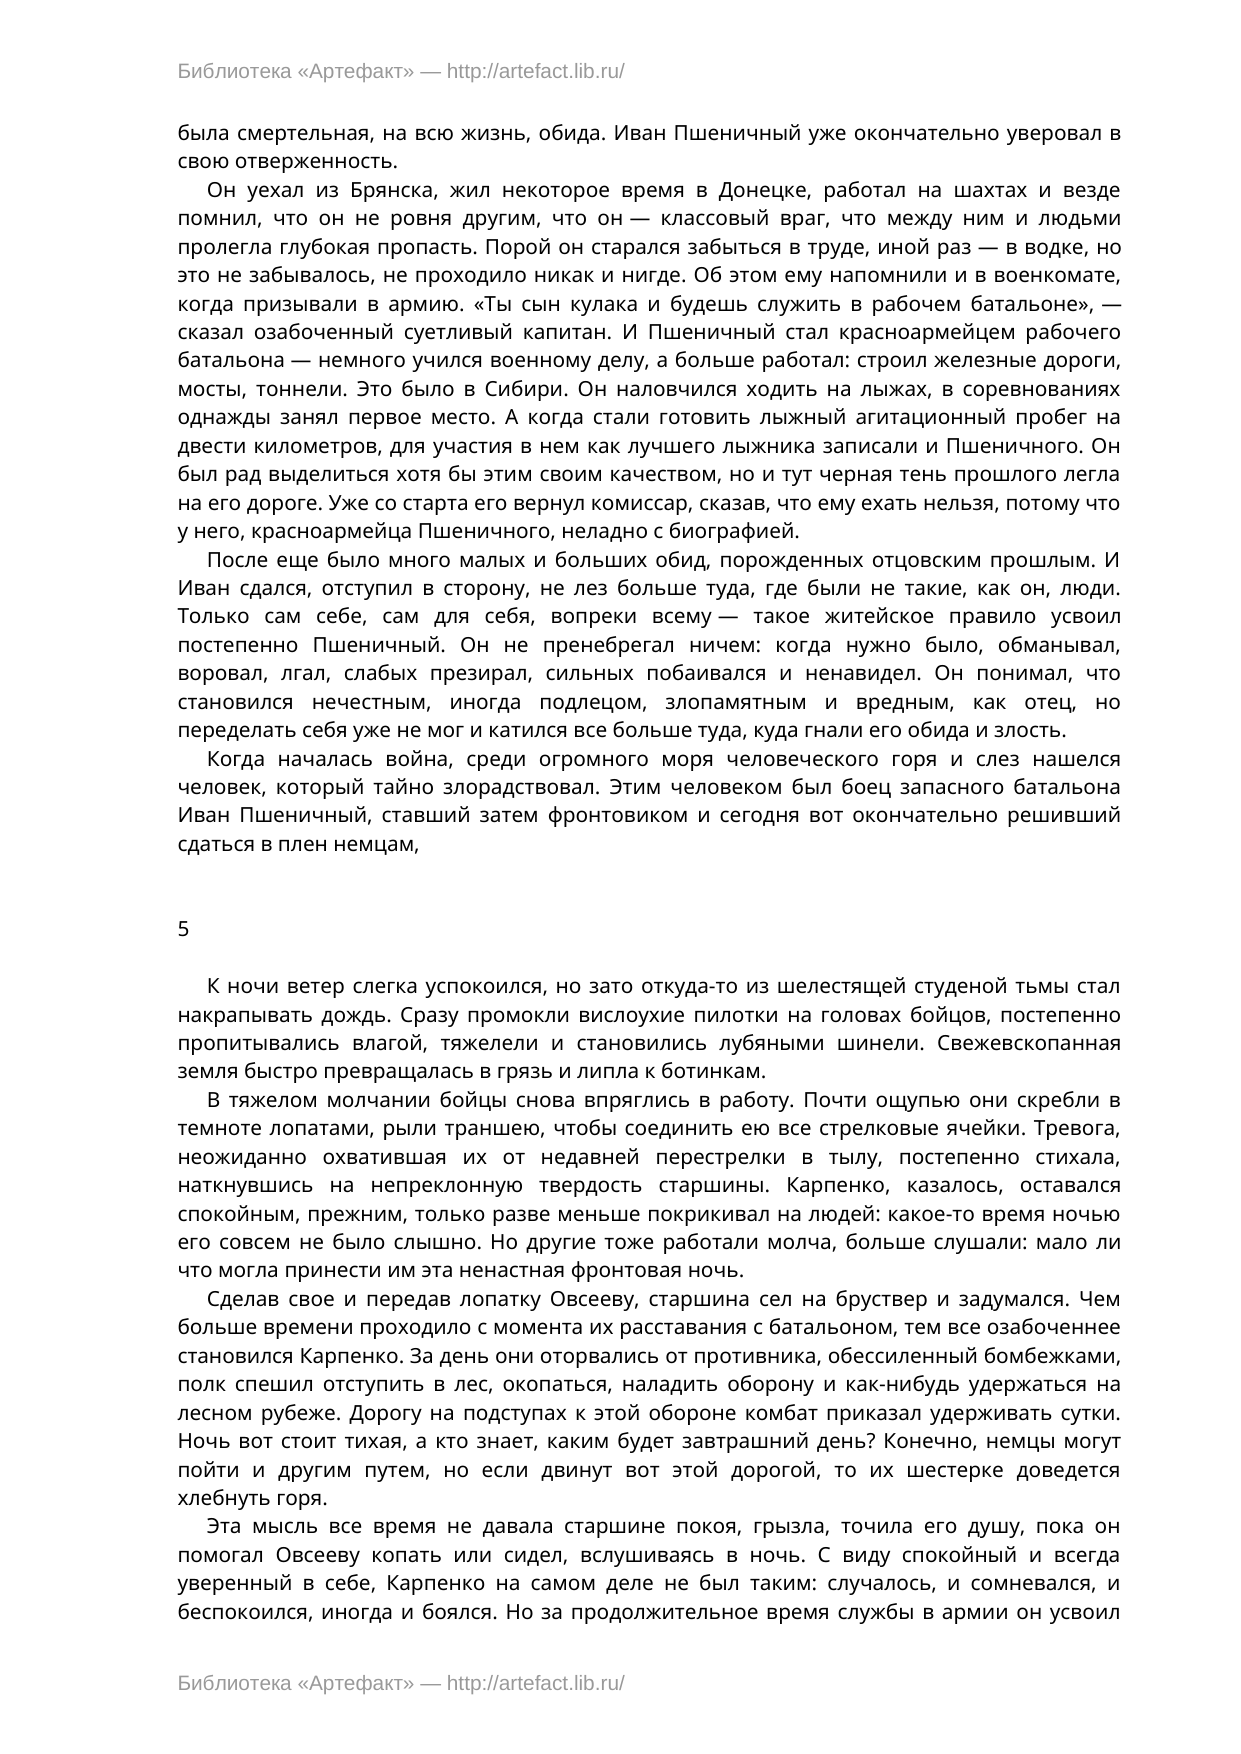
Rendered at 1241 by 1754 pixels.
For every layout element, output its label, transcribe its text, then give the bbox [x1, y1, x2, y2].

text К ночи ветер слегка успокоился, но зато откуда-то из шелестящей студеной тьмы стал накрапывать дождь. Сразу промокли вислоухие пилотки на головах бойцов, постепенно пропитывались влагой, тяжелели и становились лубяными шинели. Свежевскопанная земля быстро превращалась в грязь и липла к ботинкам. [177, 971, 1122, 1085]
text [177, 118, 1122, 175]
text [177, 1512, 1122, 1625]
text Он уехал из Брянска, жил некоторое время в Донецке, работал на шахтах и везде помнил, что он не ровня другим, что он — классовый враг, что между ним и людьми пролегла глубокая пропасть. Порой он старался забыться в труде, иной раз — в водке, но это не забывалось, не проходило никак и нигде. Об этом ему напомнили и в военкомате, когда призывали в армию. «Ты сын кулака и будешь служить в рабочем батальоне», — сказал озабоченный суетливый капитан. И Пшеничный стал красноармейцем рабочего батальона — немного учился военному делу, а больше работал: строил железные дороги, мосты, тоннели. Это было в Сибири. Он наловчился ходить на лыжах, в соревнованиях однажды занял первое место. А когда стали готовить лыжный агитационный пробег на двести километров, для участия в нем как лучшего лыжника записали и Пшеничного. Он был рад выделиться хотя бы этим своим качеством, но и тут черная тень прошлого легла на его дороге. Уже со старта его вернул комиссар, сказав, что ему ехать нельзя, потому что у него, красноармейца Пшеничного, неладно с биографией. [177, 175, 1122, 545]
text Когда началась война, среди огромного моря человеческого горя и слез нашелся человек, который тайно злорадствовал. Этим человеком был боец запасного батальона Иван Пшеничный, ставший затем фронтовиком и сегодня вот окончательно решивший сдаться в плен немцам, [177, 744, 1122, 857]
text После еще было много малых и больших обид, порожденных отцовским прошлым. И Иван сдался, отступил в сторону, не лез больше туда, где были не такие, как он, люди. Только сам себе, сам для себя, вопреки всему — такое житейское правило усвоил постепенно Пшеничный. Он не пренебрегал ничем: когда нужно было, обманывал, воровал, лгал, слабых презирал, сильных побаивался и ненавидел. Он понимал, что становился нечестным, иногда подлецом, злопамятным и вредным, как отец, но переделать себя уже не мог и катился все больше туда, куда гнали его обида и злость. [177, 545, 1122, 744]
text Сделав свое и передав лопатку Овсееву, старшина сел на бруствер и задумался. Чем больше времени проходило с момента их расставания с батальоном, тем все озабоченнее становился Карпенко. За день они оторвались от противника, обессиленный бомбежками, полк спешил отступить в лес, окопаться, наладить оборону и как-нибудь удержаться на лесном рубеже. Дорогу на подступах к этой обороне комбат приказал удерживать сутки. Ночь вот стоит тихая, а кто знает, каким будет завтрашний день? Конечно, немцы могут пойти и другим путем, но если двинут вот этой дорогой, то их шестерке доведется хлебнуть горя. [177, 1284, 1122, 1512]
subtitle 5 [177, 914, 1122, 943]
text В тяжелом молчании бойцы снова впряглись в работу. Почти ощупью они скребли в темноте лопатами, рыли траншею, чтобы соединить ею все стрелковые ячейки. Тревога, неожиданно охватившая их от недавней перестрелки в тылу, постепенно стихала, наткнувшись на непреклонную твердость старшины. Карпенко, казалось, оставался спокойным, прежним, только разве меньше покрикивал на людей: какое-то время ночью его совсем не было слышно. Но другие тоже работали молча, больше слушали: мало ли что могла принести им эта ненастная фронтовая ночь. [177, 1085, 1122, 1284]
